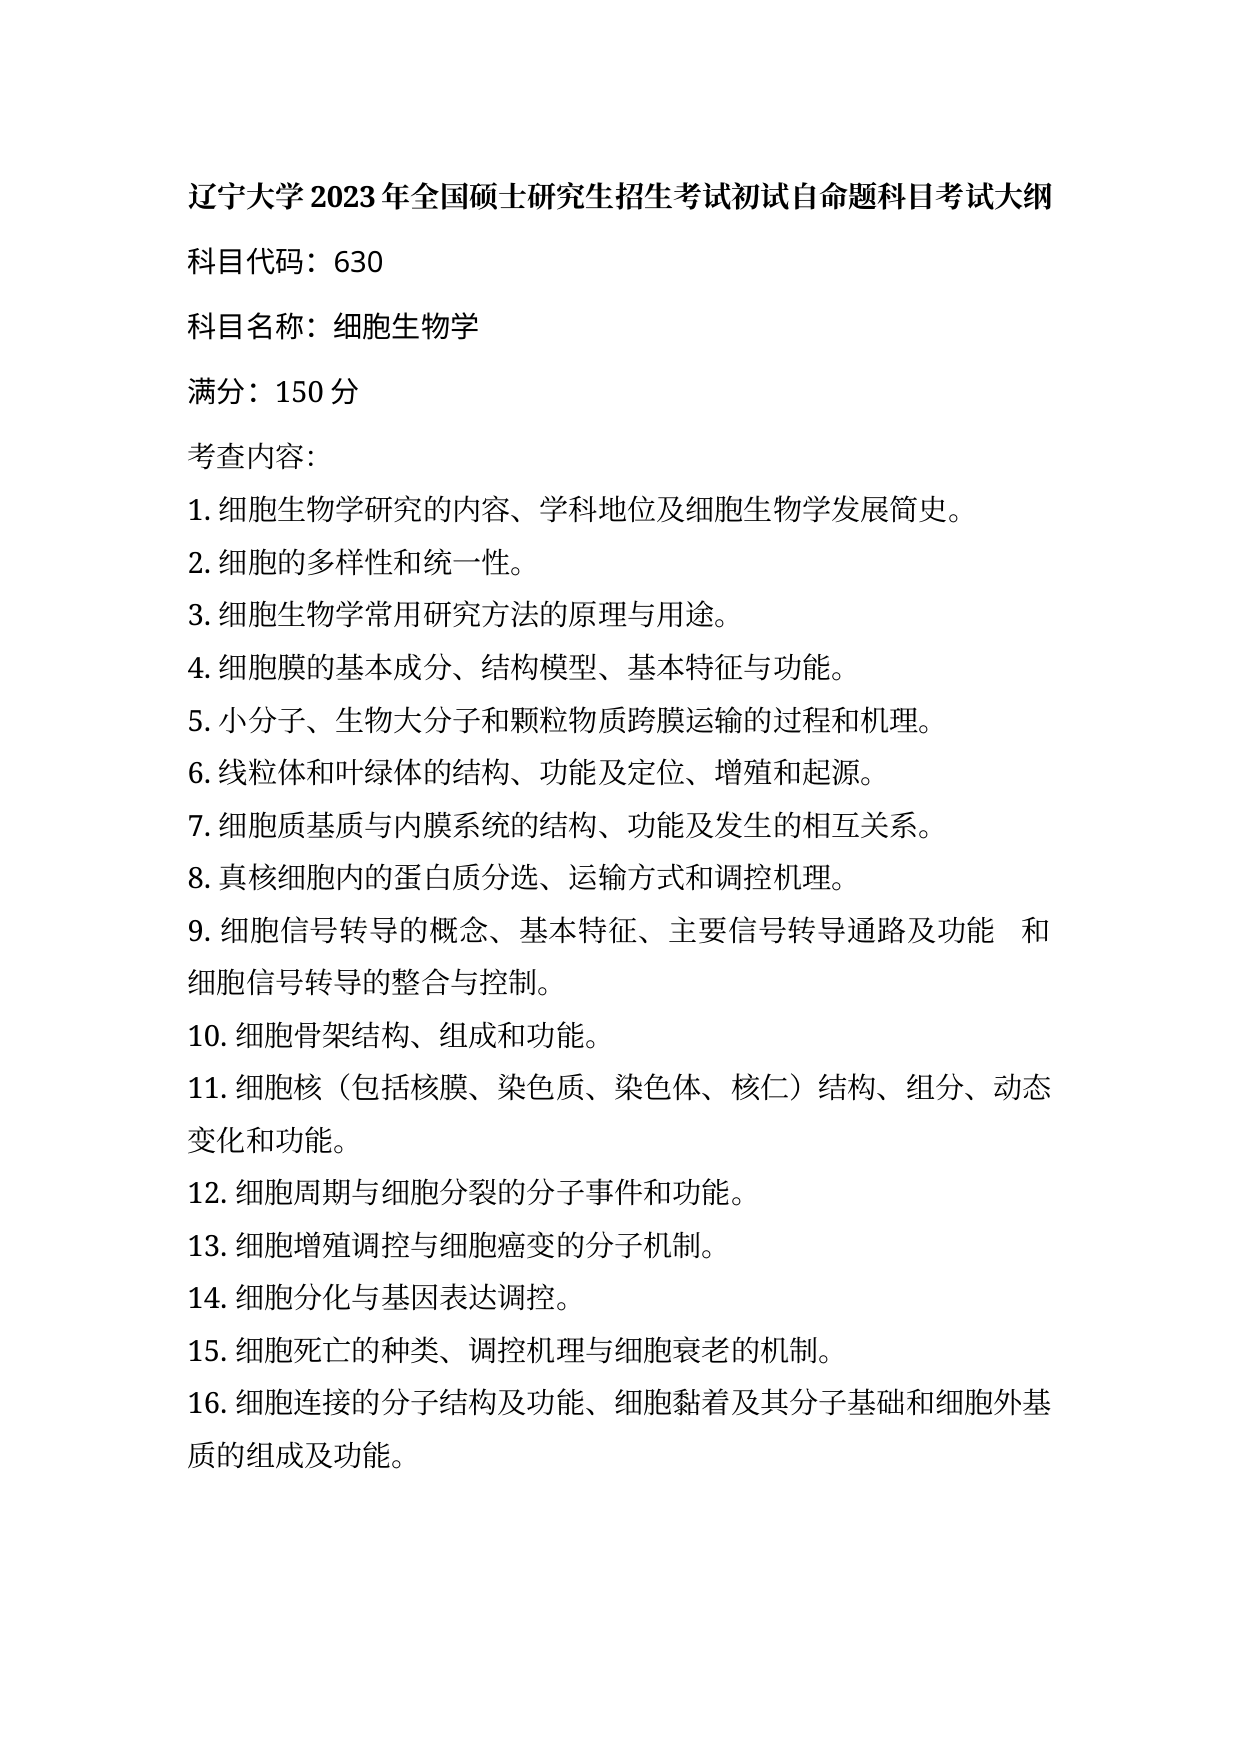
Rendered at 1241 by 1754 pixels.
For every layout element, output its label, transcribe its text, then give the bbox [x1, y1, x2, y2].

text 1. 细胞生物学研究的内容、学科地位及细胞生物学发展简史。 [187, 487, 1053, 529]
text 7. 细胞质基质与内膜系统的结构、功能及发生的相互关系。 [187, 803, 1053, 845]
text 14. 细胞分化与基因表达调控。 [187, 1275, 1053, 1317]
text 5. 小分子、生物大分子和颗粒物质跨膜运输的过程和机理。 [187, 697, 1053, 739]
text 16. 细胞连接的分子结构及功能、细胞黏着及其分子基础和细胞外基质的组成及功能。 [187, 1380, 1053, 1475]
text 考查内容： [187, 422, 1053, 487]
text 11. 细胞核（包括核膜、染色质、染色体、核仁）结构、组分、动态变化和功能。 [187, 1065, 1053, 1159]
text 2. 细胞的多样性和统一性。 [187, 539, 1053, 582]
text 8. 真核细胞内的蛋白质分选、运输方式和调控机理。 [187, 855, 1053, 897]
text 科目名称：细胞生物学 [187, 292, 1053, 357]
text 科目代码：630 [187, 227, 1053, 292]
text 10. 细胞骨架结构、组成和功能。 [187, 1013, 1053, 1055]
text 辽宁大学2023年全国硕士研究生招生考试初试自命题科目考试大纲 [187, 162, 1053, 227]
text 6. 线粒体和叶绿体的结构、功能及定位、增殖和起源。 [187, 750, 1053, 792]
text 9. 细胞信号转导的概念、基本特征、主要信号转导通路及功能 和细胞信号转导的整合与控制。 [187, 908, 1053, 1002]
text 满分：150分 [187, 357, 1053, 422]
text 3. 细胞生物学常用研究方法的原理与用途。 [187, 592, 1053, 634]
text 12. 细胞周期与细胞分裂的分子事件和功能。 [187, 1170, 1053, 1212]
text 13. 细胞增殖调控与细胞癌变的分子机制。 [187, 1223, 1053, 1265]
text 4. 细胞膜的基本成分、结构模型、基本特征与功能。 [187, 645, 1053, 687]
text 15. 细胞死亡的种类、调控机理与细胞衰老的机制。 [187, 1328, 1053, 1370]
